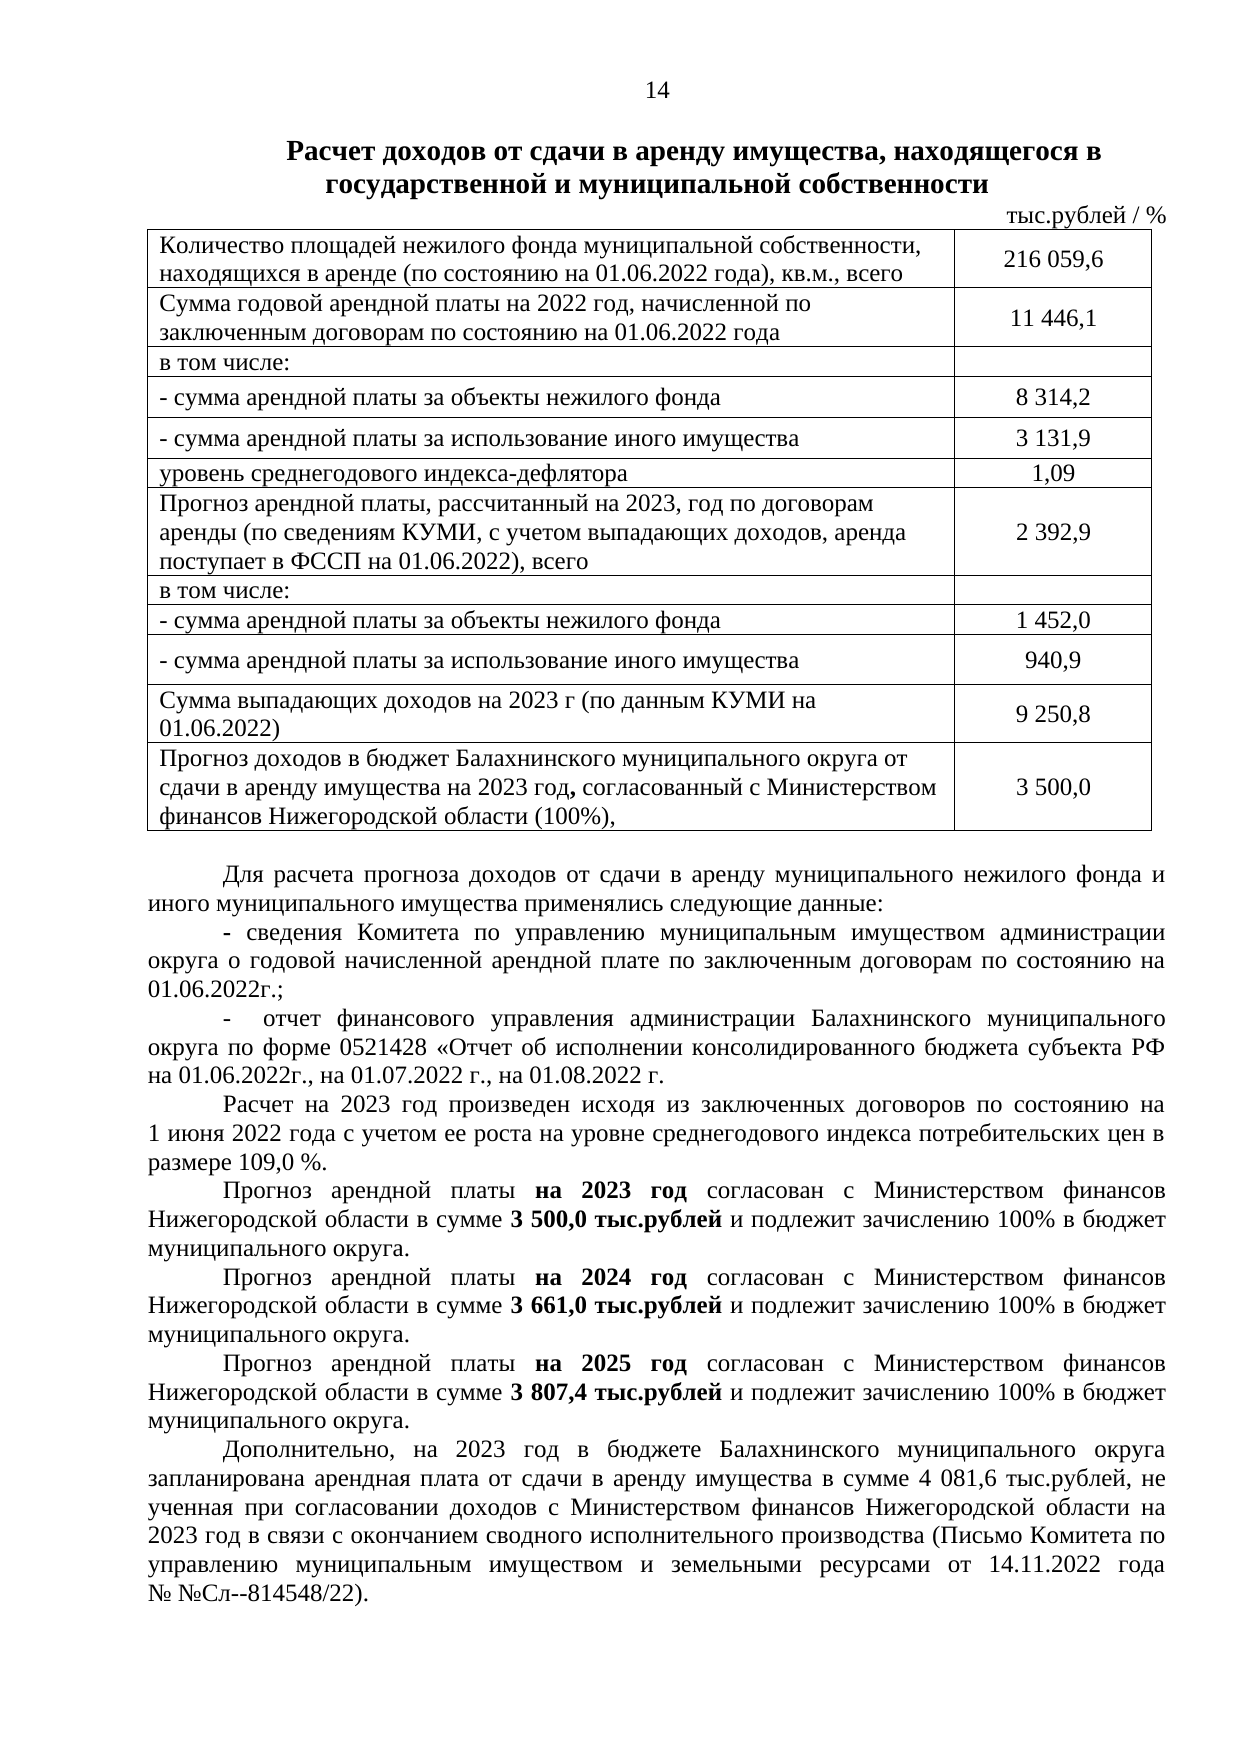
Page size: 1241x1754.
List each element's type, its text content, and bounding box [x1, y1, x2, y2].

table_cell 940,9 [955, 635, 1151, 684]
table_cell 3 131,9 [955, 418, 1151, 457]
table_cell Сумма выпадающих доходов на 2023 г (по данным КУМИ на 01.06.2022) [148, 685, 954, 742]
text - сведения Комитета по управлению муниципальным имуществом администрации округа о годовой начисленной арендной плате по заключенным договорам по состоянию на 01.06.2022г.; [148, 917, 1166, 1003]
table_cell уровень среднегодового индекса-дефлятора [148, 459, 954, 487]
table_cell 3 500,0 [955, 743, 1151, 829]
table_cell [955, 347, 1151, 376]
text Прогноз арендной платы на 2023 год согласован с Министерством финансов Нижегородской области в сумме 3 500,0 тыс.рублей и подлежит зачислению 100% в бюджет муниципального округа. [148, 1176, 1166, 1262]
table_cell в том числе: [148, 347, 954, 376]
text Расчет доходов от сдачи в аренду имущества, находящегося в государственной и муниципальной собственности [148, 133, 1166, 200]
table_cell Прогноз доходов в бюджет Балахнинского муниципального округа от сдачи в аренду имущества на 2023 год, согласованный с Министерством финансов Нижегородской области (100%), [148, 743, 954, 829]
text Расчет на 2023 год произведен исходя из заключенных договоров по состоянию на 1 июня 2022 года с учетом ее роста на уровне среднегодового индекса потребительских цен в размере 109,0 %. [148, 1089, 1166, 1176]
table_cell - сумма арендной платы за объекты нежилого фонда [148, 605, 954, 634]
table_cell 1,09 [955, 459, 1151, 487]
table_cell - сумма арендной платы за использование иного имущества [148, 635, 954, 684]
table_header 216 059,6 [955, 230, 1151, 287]
table_cell Прогноз арендной платы, рассчитанный на 2023, год по договорам аренды (по сведениям КУМИ, с учетом выпадающих доходов, аренда поступает в ФССП на 01.06.2022), всего [148, 488, 954, 574]
table_cell 9 250,8 [955, 685, 1151, 742]
text Прогноз арендной платы на 2024 год согласован с Министерством финансов Нижегородской области в сумме 3 661,0 тыс.рублей и подлежит зачислению 100% в бюджет муниципального округа. [148, 1262, 1166, 1348]
table_cell в том числе: [148, 576, 954, 604]
table_cell 1 452,0 [955, 605, 1151, 634]
table_cell 2 392,9 [955, 488, 1151, 574]
table_cell - сумма арендной платы за объекты нежилого фонда [148, 377, 954, 417]
text Для расчета прогноза доходов от сдачи в аренду муниципального нежилого фонда и иного муниципального имущества применялись следующие данные: [148, 859, 1166, 917]
table_header Количество площадей нежилого фонда муниципальной собственности, находящихся в аренде (по состоянию на 01.06.2022 года), кв.м., всего [148, 230, 954, 287]
text - отчет финансового управления администрации Балахнинского муниципального округа по форме 0521428 «Отчет об исполнении консолидированного бюджета субъекта РФ на 01.06.2022г., на 01.07.2022 г., на 01.08.2022 г. [148, 1003, 1166, 1089]
table_cell [955, 576, 1151, 604]
table_cell - сумма арендной платы за использование иного имущества [148, 418, 954, 457]
table_cell Сумма годовой арендной платы на 2022 год, начисленной по заключенным договорам по состоянию на 01.06.2022 года [148, 288, 954, 346]
text Прогноз арендной платы на 2025 год согласован с Министерством финансов Нижегородской области в сумме 3 807,4 тыс.рублей и подлежит зачислению 100% в бюджет муниципального округа. [148, 1348, 1166, 1434]
text Дополнительно, на 2023 год в бюджете Балахнинского муниципального округа запланирована арендная плата от сдачи в аренду имущества в сумме 4 081,6 тыс.рублей, не ученная при согласовании доходов с Министерством финансов Нижегородской области на 2023 год в связи с окончанием сводного исполнительного производства (Письмо Комитета по управлению муниципальным имуществом и земельными ресурсами от 14.11.2022 года № №Сл--814548/22). [148, 1434, 1166, 1607]
text тыс.рублей / % [148, 200, 1166, 229]
table_cell 11 446,1 [955, 288, 1151, 346]
table_cell 8 314,2 [955, 377, 1151, 417]
